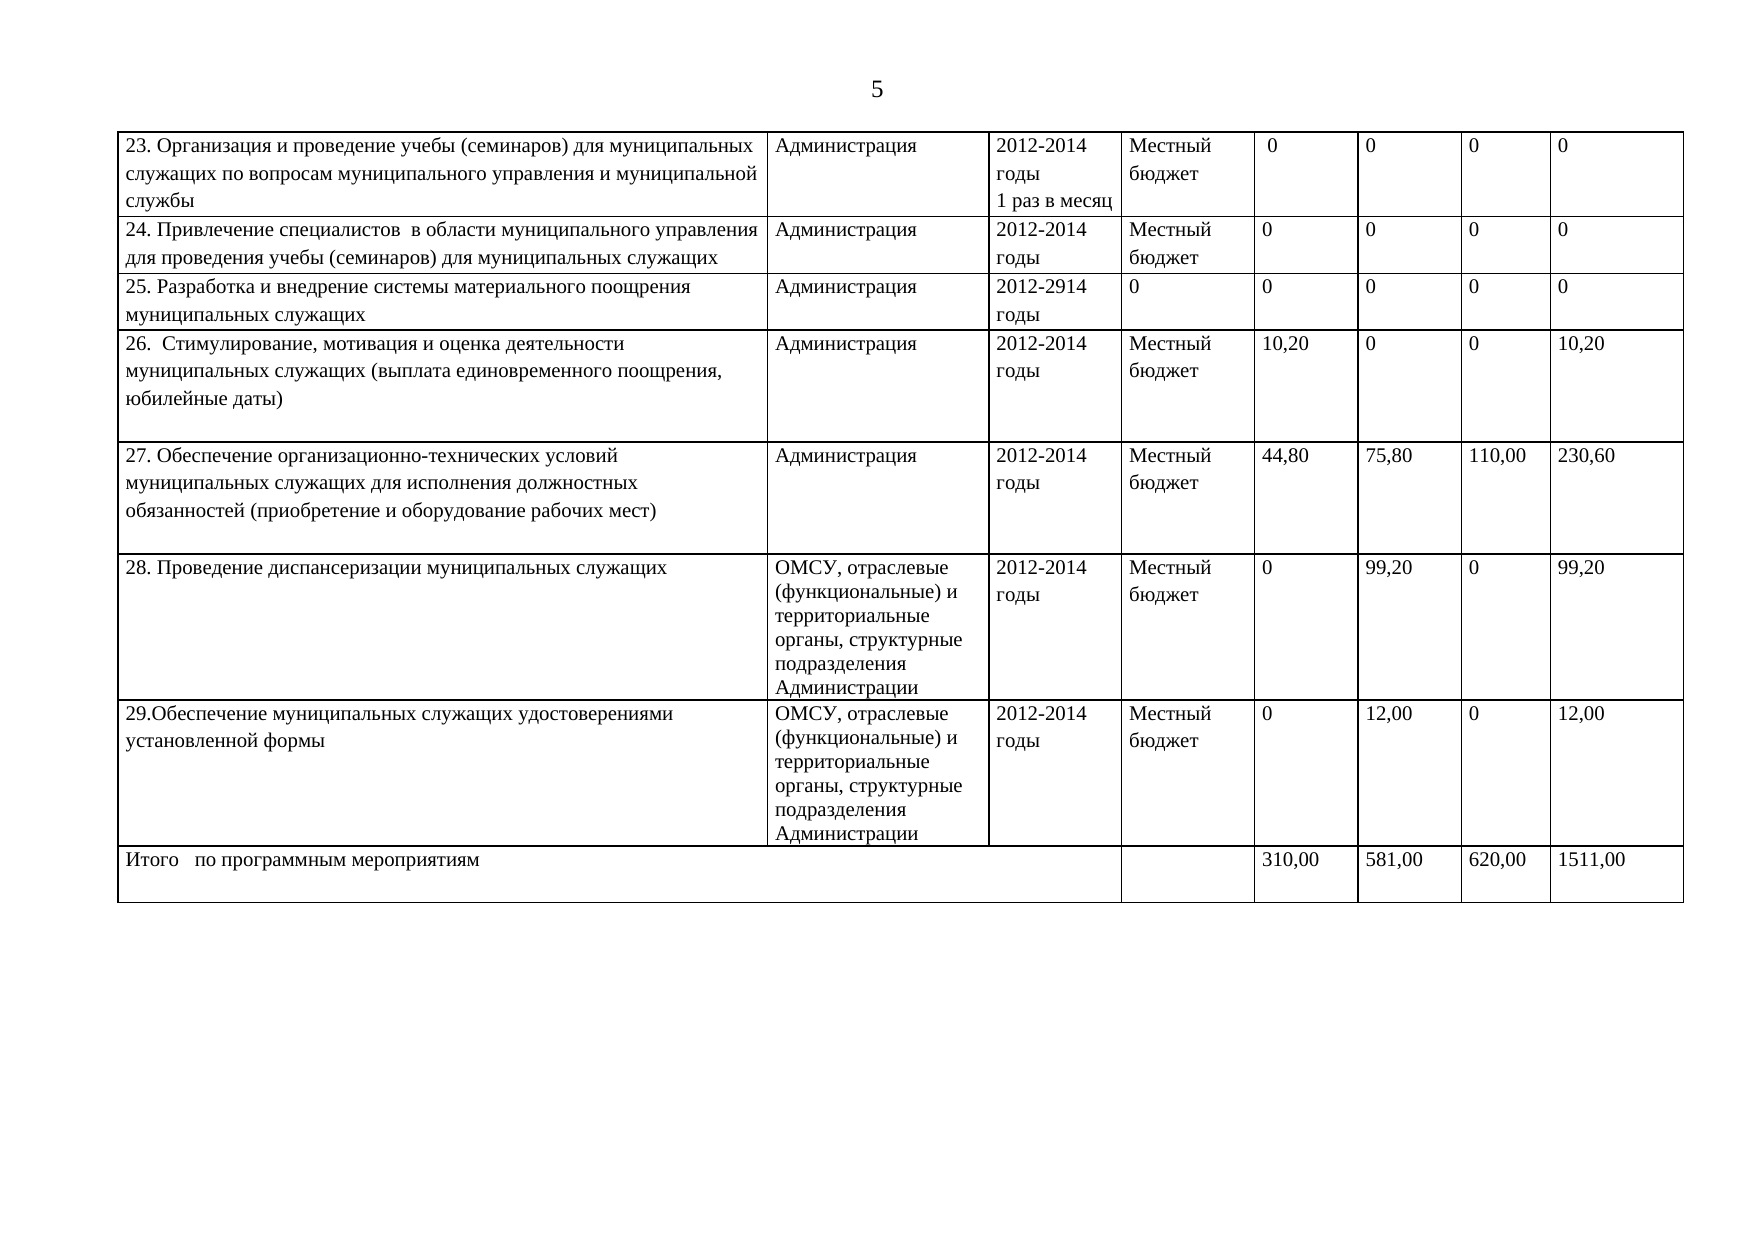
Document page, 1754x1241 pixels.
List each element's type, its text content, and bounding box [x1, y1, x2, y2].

table_cell 0 [1255, 701, 1357, 845]
table_cell 0 [1462, 331, 1550, 441]
table_cell 0 [1462, 274, 1550, 329]
table_cell 0 [1551, 217, 1683, 272]
table_header 0 [1255, 133, 1357, 216]
table_header 0 [1551, 133, 1683, 216]
table_cell Администрация [768, 274, 988, 329]
table_cell 75,80 [1359, 443, 1461, 553]
table_cell 581,00 [1359, 847, 1461, 902]
table_cell 2012-2014 годы [990, 443, 1121, 553]
table_cell 12,00 [1359, 701, 1461, 845]
table_cell ОМСУ, отраслевые (функциональные) и территориальные органы, структурные подразделения Администрации [768, 555, 988, 699]
table_cell 44,80 [1255, 443, 1357, 553]
table_cell 0 [1255, 555, 1357, 699]
table_header 0 [1462, 133, 1550, 216]
table_cell 24. Привлечение специалистов в области муниципального управления для проведения учебы (семинаров) для муниципальных служащих [119, 217, 767, 272]
table_cell 0 [1462, 555, 1550, 699]
table_cell 26. Стимулирование, мотивация и оценка деятельности муниципальных служащих (выплата единовременного поощрения, юбилейные даты) [119, 331, 767, 441]
table_cell 0 [1255, 274, 1357, 329]
table_cell 230,60 [1551, 443, 1683, 553]
table_cell Местный бюджет [1122, 331, 1254, 441]
table_cell 99,20 [1359, 555, 1461, 699]
table_cell 2012-2014 годы [990, 701, 1121, 845]
table_header 23. Организация и проведение учебы (семинаров) для муниципальных служащих по вопросам муниципального управления и муниципальной службы [119, 133, 767, 216]
table_cell ОМСУ, отраслевые (функциональные) и территориальные органы, структурные подразделения Администрации [768, 701, 988, 845]
table_cell 29.Обеспечение муниципальных служащих удостоверениями установленной формы [119, 701, 767, 845]
table_cell Местный бюджет [1122, 217, 1254, 272]
table_cell 1511,00 [1551, 847, 1683, 902]
table_header 0 [1359, 133, 1461, 216]
table_cell Итого по программным мероприятиям [119, 847, 1121, 902]
table_cell 10,20 [1551, 331, 1683, 441]
table_cell 12,00 [1551, 701, 1683, 845]
table_cell 0 [1462, 217, 1550, 272]
table_cell Местный бюджет [1122, 555, 1254, 699]
table_cell Местный бюджет [1122, 443, 1254, 553]
table_cell 310,00 [1255, 847, 1357, 902]
table_cell 0 [1255, 217, 1357, 272]
table_cell 0 [1359, 217, 1461, 272]
table_cell 0 [1359, 274, 1461, 329]
table_cell 10,20 [1255, 331, 1357, 441]
table_cell 2012-2914 годы [990, 274, 1121, 329]
table_cell Администрация [768, 217, 988, 272]
table_cell Администрация [768, 331, 988, 441]
table_cell [1122, 847, 1254, 902]
table_cell 28. Проведение диспансеризации муниципальных служащих [119, 555, 767, 699]
table_header Местный бюджет [1122, 133, 1254, 216]
table_cell Местный бюджет [1122, 701, 1254, 845]
table_cell 2012-2014 годы [990, 555, 1121, 699]
table_cell 620,00 [1462, 847, 1550, 902]
table_cell 0 [1462, 701, 1550, 845]
table_cell 2012-2014 годы [990, 331, 1121, 441]
table_cell 2012-2014 годы [990, 217, 1121, 272]
table_cell 27. Обеспечение организационно-технических условий муниципальных служащих для исполнения должностных обязанностей (приобретение и оборудование рабочих мест) [119, 443, 767, 553]
table_header 2012-2014 годы 1 раз в месяц [990, 133, 1121, 216]
table_cell 0 [1359, 331, 1461, 441]
table_header Администрация [768, 133, 988, 216]
table_cell 0 [1551, 274, 1683, 329]
table_cell 110,00 [1462, 443, 1550, 553]
table_cell Администрация [768, 443, 988, 553]
table_cell 99,20 [1551, 555, 1683, 699]
table_cell 0 [1122, 274, 1254, 329]
table_cell 25. Разработка и внедрение системы материального поощрения муниципальных служащих [119, 274, 767, 329]
